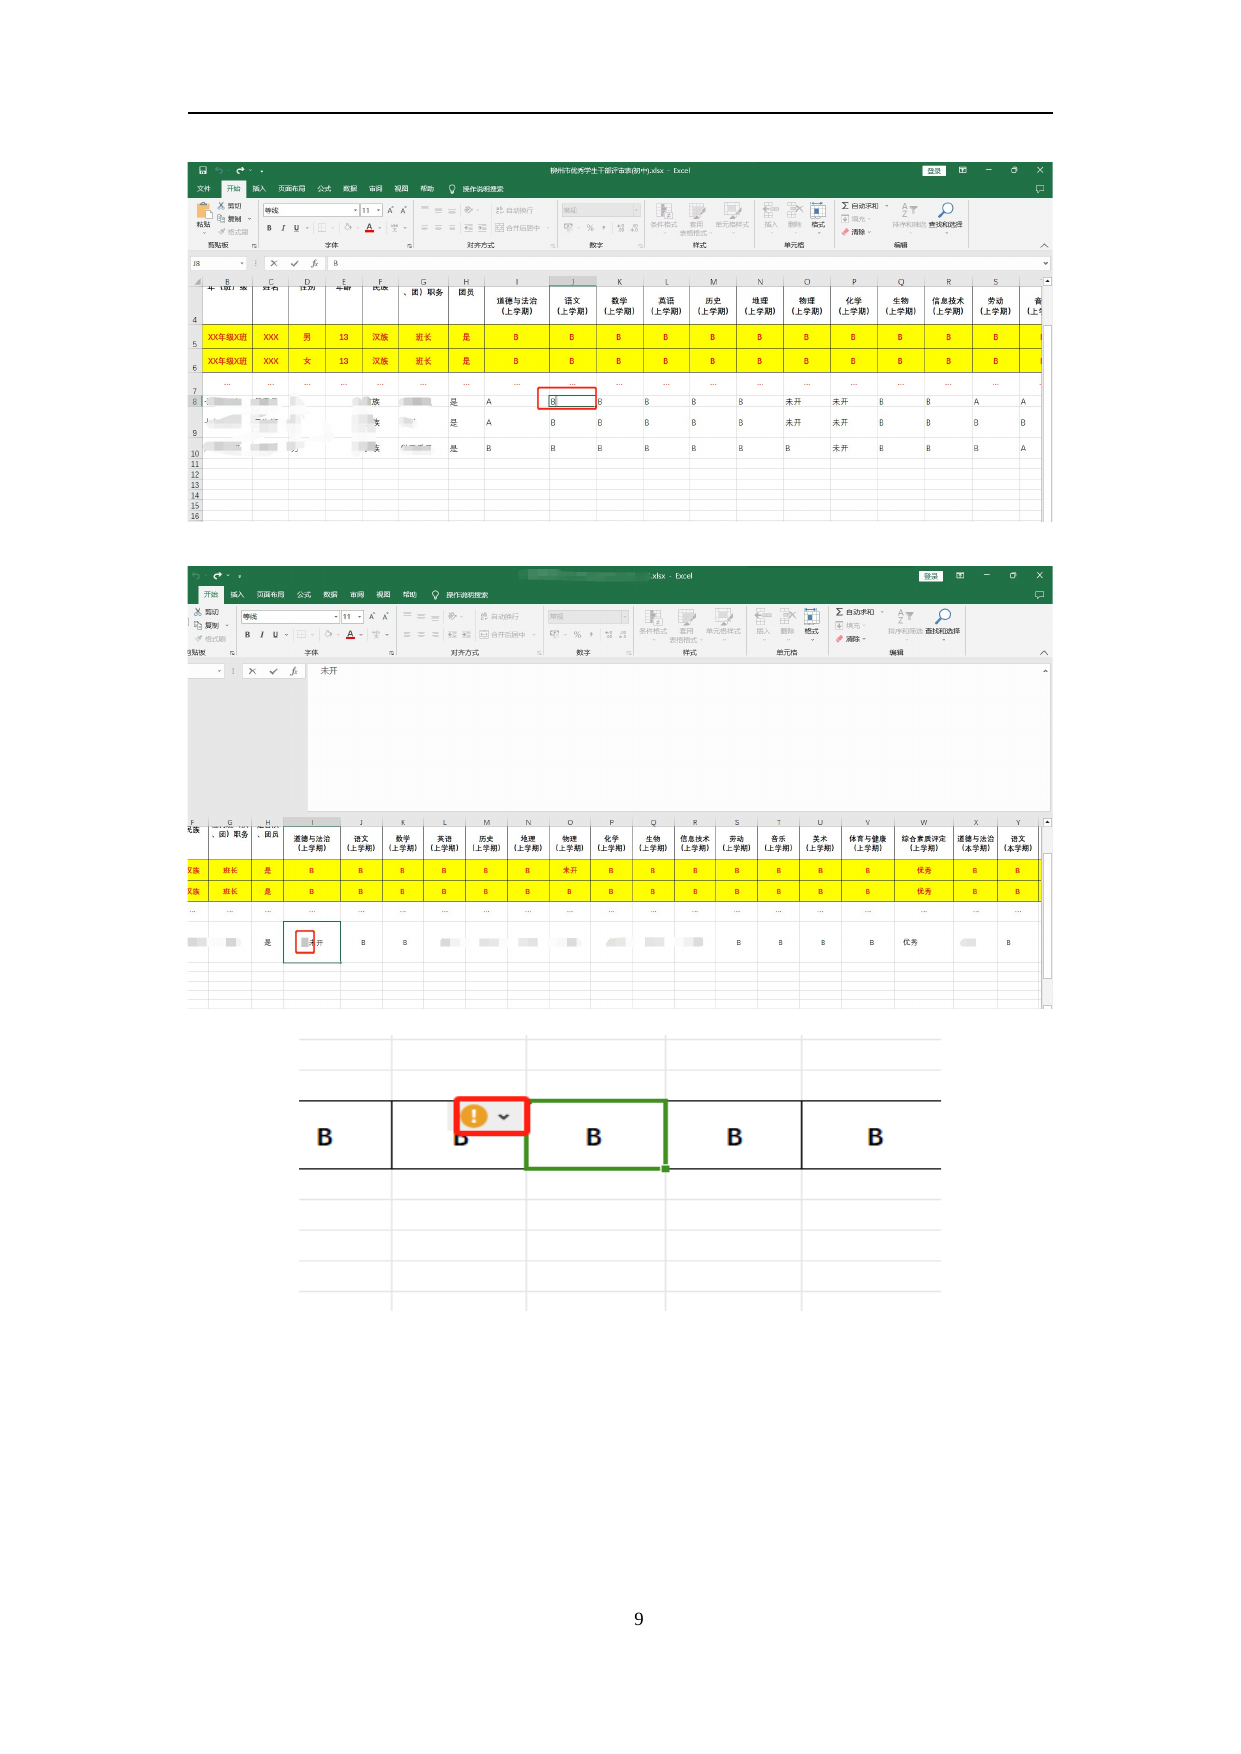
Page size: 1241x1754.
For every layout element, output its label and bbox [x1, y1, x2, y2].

picture [299, 1035, 942, 1311]
picture [187, 566, 1053, 1009]
picture [187, 162, 1053, 522]
